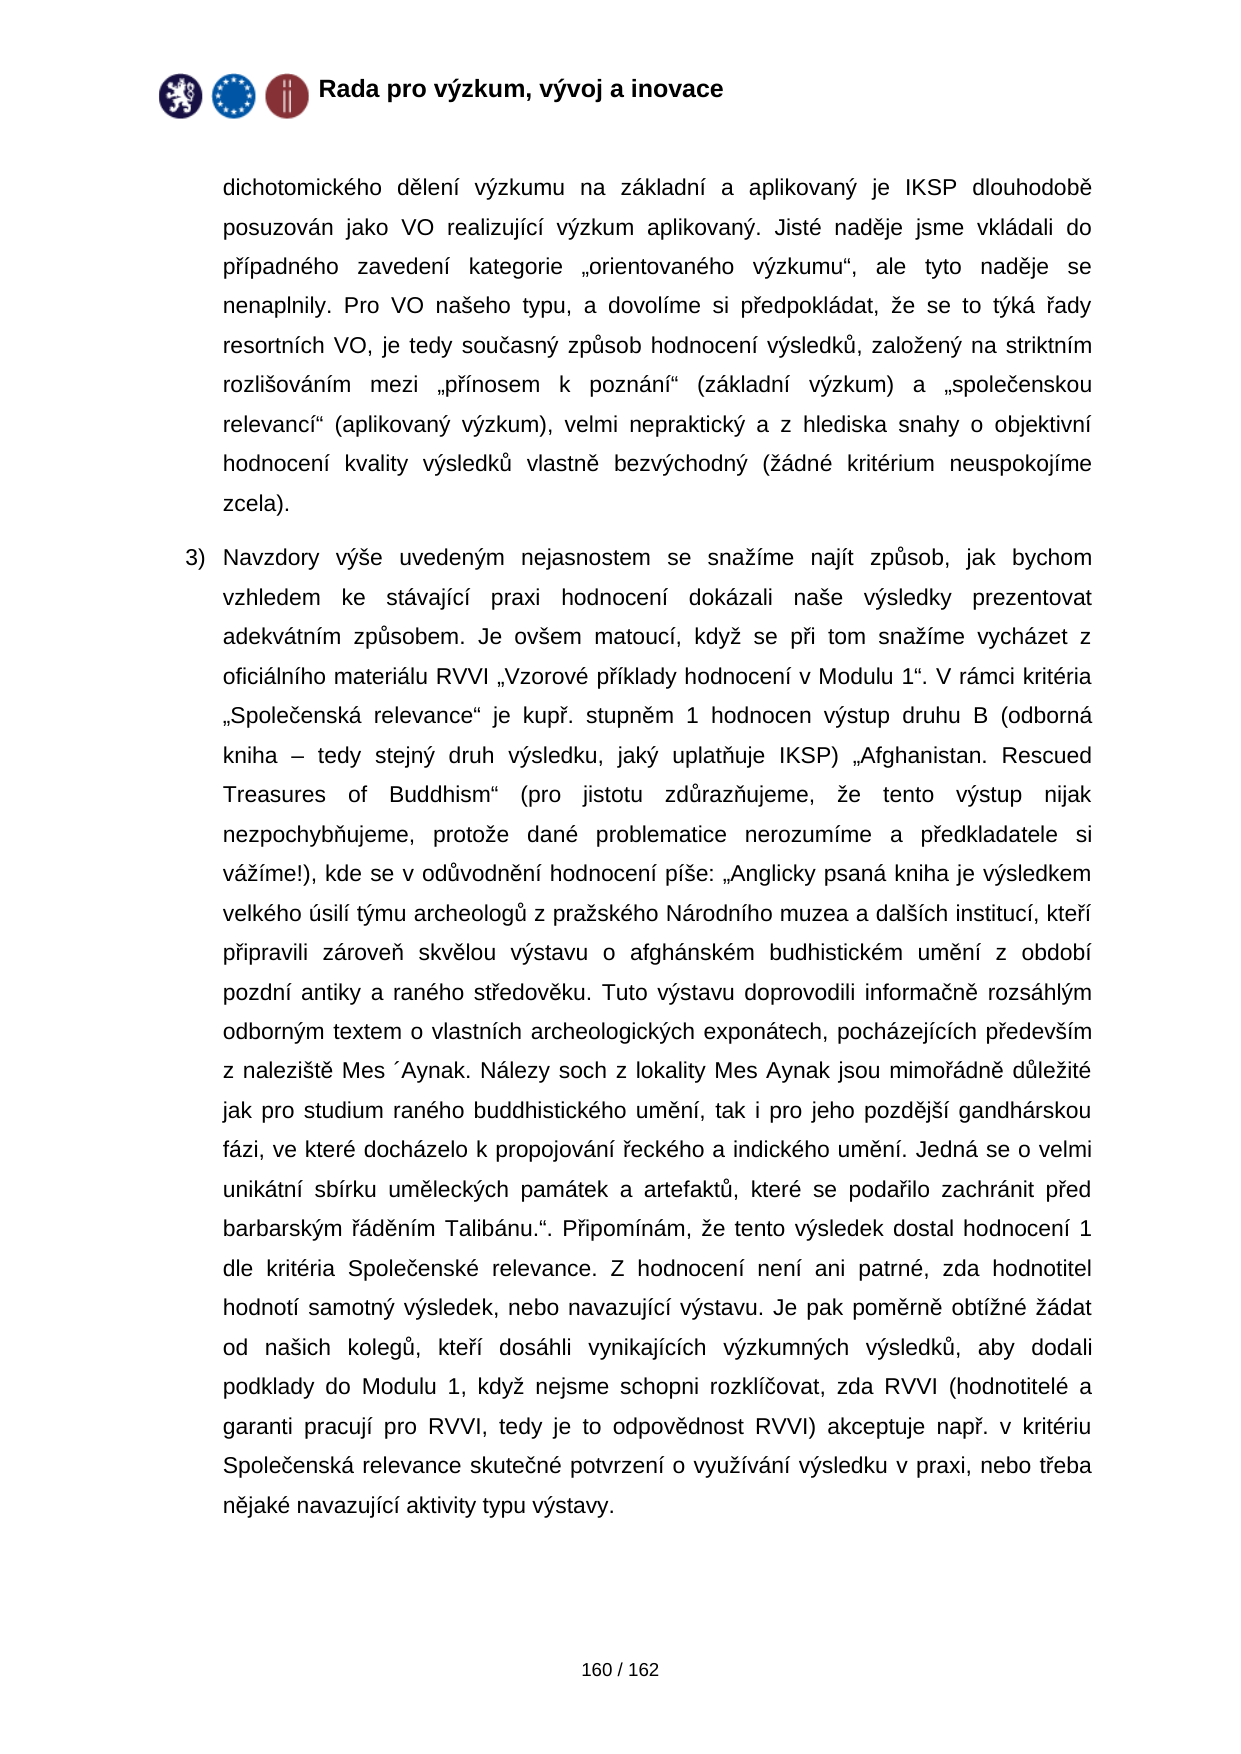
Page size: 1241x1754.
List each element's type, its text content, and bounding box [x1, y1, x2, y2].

list Navzdory výše uvedeným nejasnostem se snažíme najít způsob, jak bychom vzhledem ke stávající praxi hodnocení dokázali naše výsledky prezentovat adekvátním způsobem. Je ovšem matoucí, když se při tom snažíme vycházet z oficiálního materiálu RVVI „Vzorové příklady hodnocení v Modulu 1“. V rámci kritéria „Společenská relevance“ je kupř. stupněm 1 hodnocen výstup druhu B (odborná kniha – tedy stejný druh výsledku, jaký uplatňuje IKSP) „Afghanistan. Rescued Treasures of Buddhism“ (pro jistotu zdůrazňujeme, že tento výstup nijak nezpochybňujeme, protože dané problematice nerozumíme a předkladatele si vážíme!), kde se v odůvodnění hodnocení píše: „Anglicky psaná kniha je výsledkem velkého úsilí týmu archeologů z pražského Národního muzea a dalších institucí, kteří připravili zároveň skvělou výstavu o afghánském budhistickém umění z období pozdní antiky a raného středověku. Tuto výstavu doprovodili informačně rozsáhlým odborným textem o vlastních archeologických exponátech, pocházejících především z naleziště Mes ´Aynak. Nálezy soch z lokality Mes Aynak jsou mimořádně důležité jak pro studium raného buddhistického umění, tak i pro jeho pozdější gandhárskou fázi, ve které docházelo k propojování řeckého a indického umění. Jedná se o velmi unikátní sbírku uměleckých památek a artefaktů, které se podařilo zachránit před barbarským řáděním Talibánu.“. Připomínám, že tento výsledek dostal hodnocení 1 dle kritéria Společenské relevance. Z hodnocení není ani patrné, zda hodnotitel hodnotí samotný výsledek, nebo navazující výstavu. Je pak poměrně obtížné žádat od našich kolegů, kteří dosáhli vynikajících výzkumných výsledků, aby dodali podklady do Modulu 1, když nejsme schopni rozklíčovat, zda RVVI (hodnotitelé a garanti pracují pro RVVI, tedy je to odpovědnost RVVI) akceptuje např. v kritériu Společenská relevance skutečné potvrzení o využívání výsledku v praxi, nebo třeba nějaké navazující aktivity typu výstavy. [185, 544, 1093, 1518]
picture [158, 73, 309, 120]
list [185, 174, 1093, 516]
